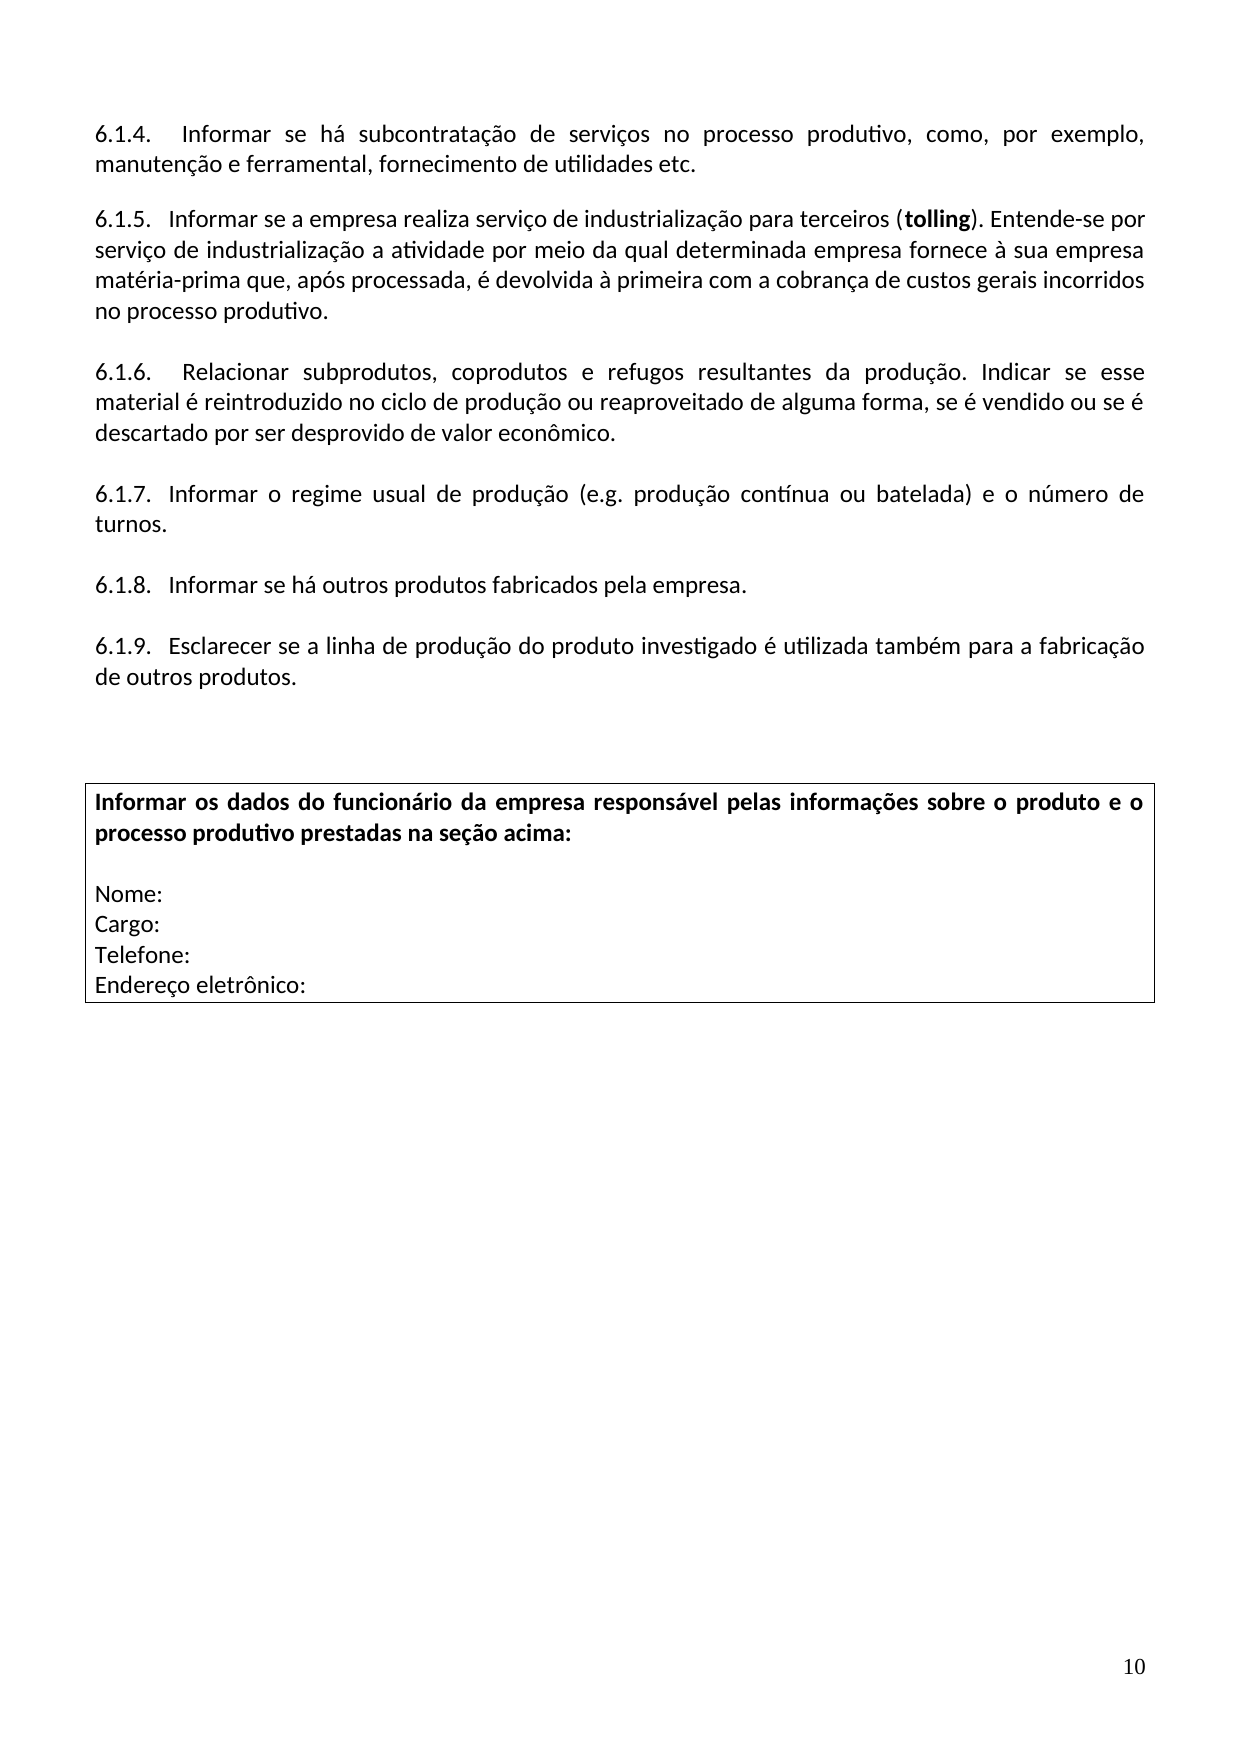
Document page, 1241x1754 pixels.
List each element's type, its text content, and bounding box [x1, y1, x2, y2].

text Nome: [94, 878, 1146, 908]
text 6.1.5. Informar se a empresa realiza serviço de industrialização para terceiros (tolling). Entende-se por serviço de industrialização a atividade por meio da qual determinada empresa fornece à sua empresa matéria-prima que, após processada, é devolvida à primeira com a cobrança de custos gerais incorridos no processo produtivo. [94, 203, 1146, 325]
text Endereço eletrônico: [86, 966, 1154, 1002]
text 6.1.8. Informar se há outros produtos fabricados pela empresa. [95, 569, 1146, 600]
text 6.1.4. Informar se há subcontratação de serviços no processo produtivo, como, por exemplo, manutenção e ferramental, fornecimento de utilidades etc. [94, 118, 1146, 179]
text Telefone: [94, 939, 1146, 966]
text 6.1.9. Esclarecer se a linha de produção do produto investigado é utilizada também para a fabricação de outros produtos. [95, 631, 1146, 692]
text Cargo: [94, 908, 1146, 939]
text 6.1.6. Relacionar subprodutos, coprodutos e refugos resultantes da produção. Indicar se esse material é reintroduzido no ciclo de produção ou reaproveitado de alguma forma, se é vendido ou se é descartado por ser desprovido de valor econômico. [95, 356, 1146, 447]
text 6.1.7. Informar o regime usual de produção (e.g. produção contínua ou batelada) e o número de turnos. [95, 478, 1146, 539]
text Informar os dados do funcionário da empresa responsável pelas informações sobre o produto e o processo produtivo prestadas na seção acima: [86, 784, 1154, 847]
